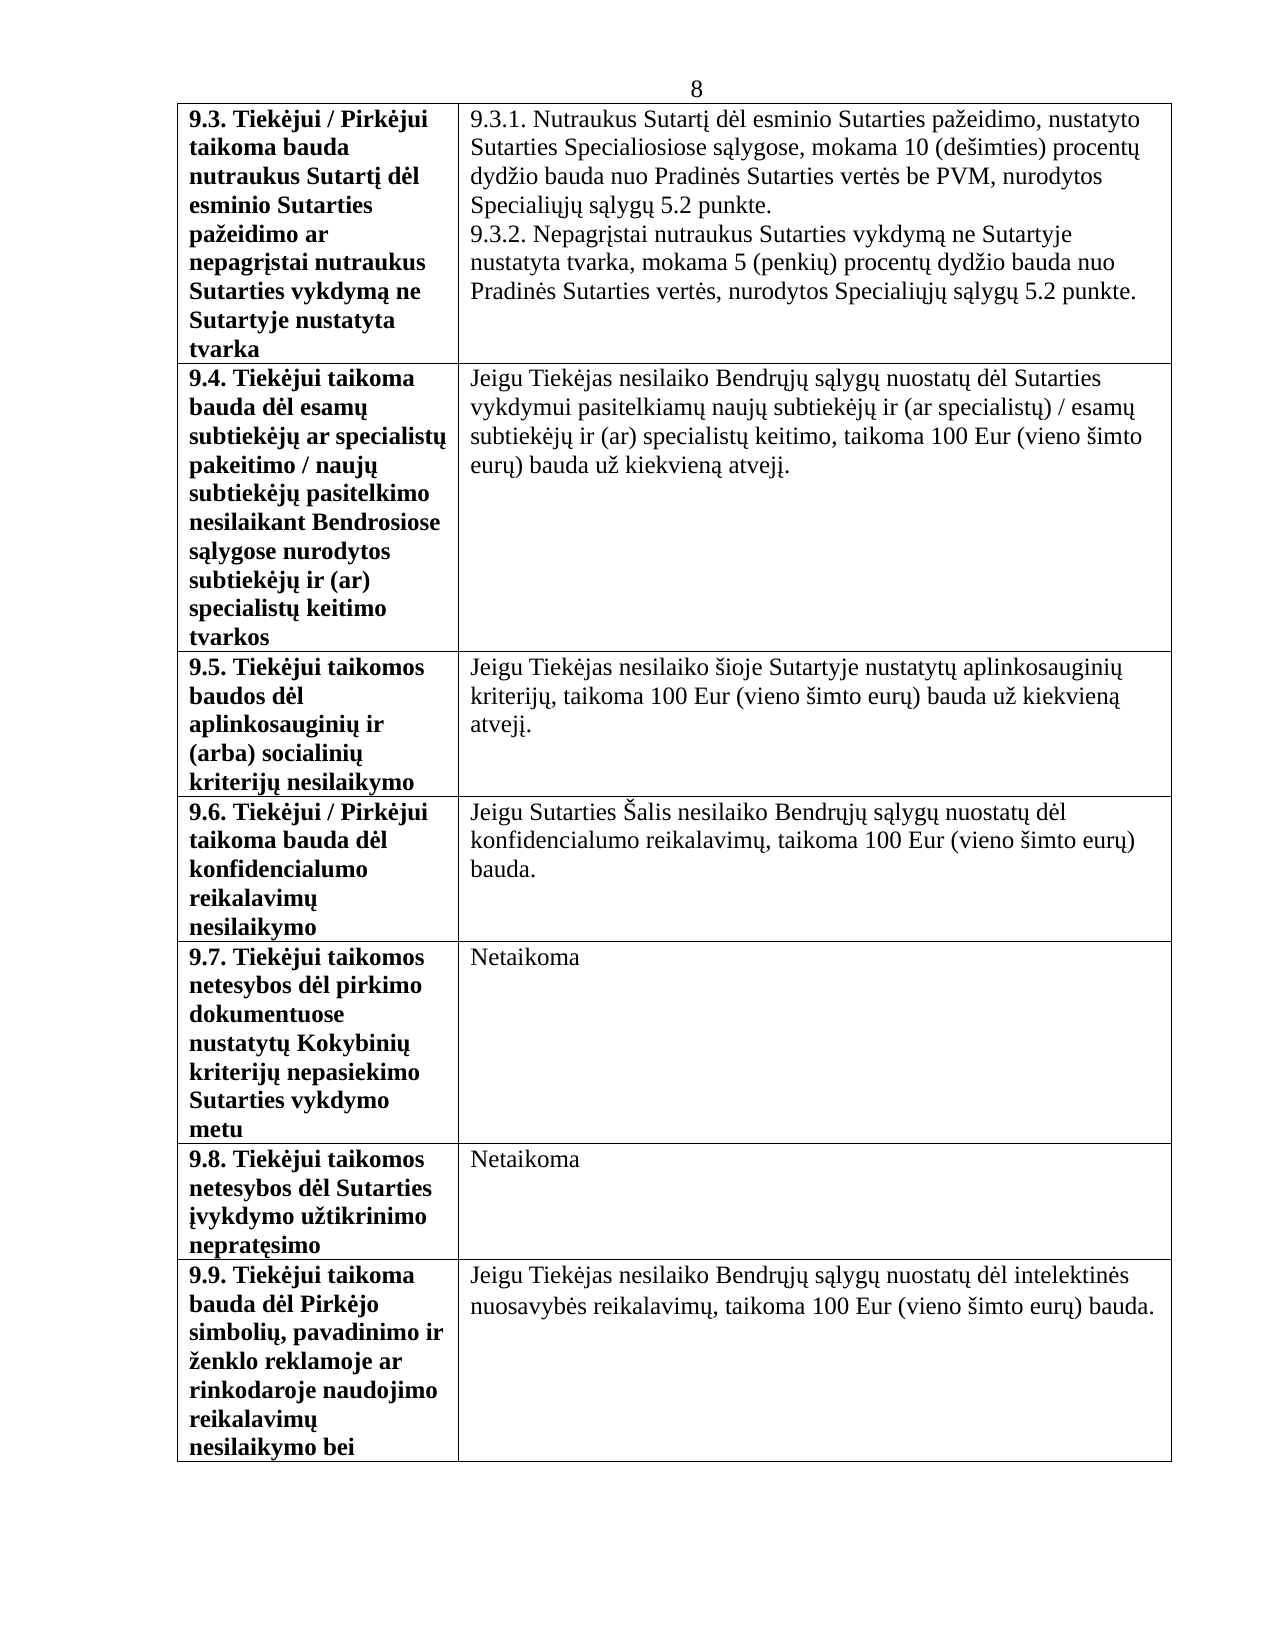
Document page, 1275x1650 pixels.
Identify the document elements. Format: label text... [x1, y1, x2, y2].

table_cell 9.6. Tiekėjui / Pirkėjui taikoma bauda dėl konfidencialumo reikalavimų nesilaikymo [178, 797, 458, 941]
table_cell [178, 1260, 458, 1461]
table_cell 9.3.1. Nutraukus Sutartį dėl esminio Sutarties pažeidimo, nustatyto Sutarties Specialiosiose sąlygose, mokama 10 (dešimties) procentų dydžio bauda nuo Pradinės Sutarties vertės be PVM, nurodytos Specialiųjų sąlygų 5.2 punkte. 9.3.2. Nepagrįstai nutraukus Sutarties vykdymą ne Sutartyje nustatyta tvarka, mokama 5 (penkių) procentų dydžio bauda nuo Pradinės Sutarties vertės, nurodytos Specialiųjų sąlygų 5.2 punkte. [459, 104, 1171, 362]
table_cell 9.3. Tiekėjui / Pirkėjui taikoma bauda nutraukus Sutartį dėl esminio Sutarties pažeidimo ar nepagrįstai nutraukus Sutarties vykdymą ne Sutartyje nustatyta tvarka [178, 104, 458, 362]
table_cell Jeigu Tiekėjas nesilaiko šioje Sutartyje nustatytų aplinkosauginių kriterijų, taikoma 100 Eur (vieno šimto eurų) bauda už kiekvieną atvejį. [459, 652, 1171, 796]
table_cell 9.7. Tiekėjui taikomos netesybos dėl pirkimo dokumentuose nustatytų Kokybinių kriterijų nepasiekimo Sutarties vykdymo metu [178, 942, 458, 1143]
table_cell Netaikoma [459, 1144, 1171, 1259]
table_cell Netaikoma [459, 942, 1171, 1143]
table_cell 9.5. Tiekėjui taikomos baudos dėl aplinkosauginių ir (arba) socialinių kriterijų nesilaikymo [178, 652, 458, 796]
table_cell 9.8. Tiekėjui taikomos netesybos dėl Sutarties įvykdymo užtikrinimo nepratęsimo [178, 1144, 458, 1259]
table_cell 9.4. Tiekėjui taikoma bauda dėl esamų subtiekėjų ar specialistų pakeitimo / naujų subtiekėjų pasitelkimo nesilaikant Bendrosiose sąlygose nurodytos subtiekėjų ir (ar) specialistų keitimo tvarkos [178, 364, 458, 651]
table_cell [459, 1260, 1171, 1461]
table_cell Jeigu Sutarties Šalis nesilaiko Bendrųjų sąlygų nuostatų dėl konfidencialumo reikalavimų, taikoma 100 Eur (vieno šimto eurų) bauda. [459, 797, 1171, 941]
table_cell Jeigu Tiekėjas nesilaiko Bendrųjų sąlygų nuostatų dėl Sutarties vykdymui pasitelkiamų naujų subtiekėjų ir (ar specialistų) / esamų subtiekėjų ir (ar) specialistų keitimo, taikoma 100 Eur (vieno šimto eurų) bauda už kiekvieną atvejį. [459, 364, 1171, 651]
